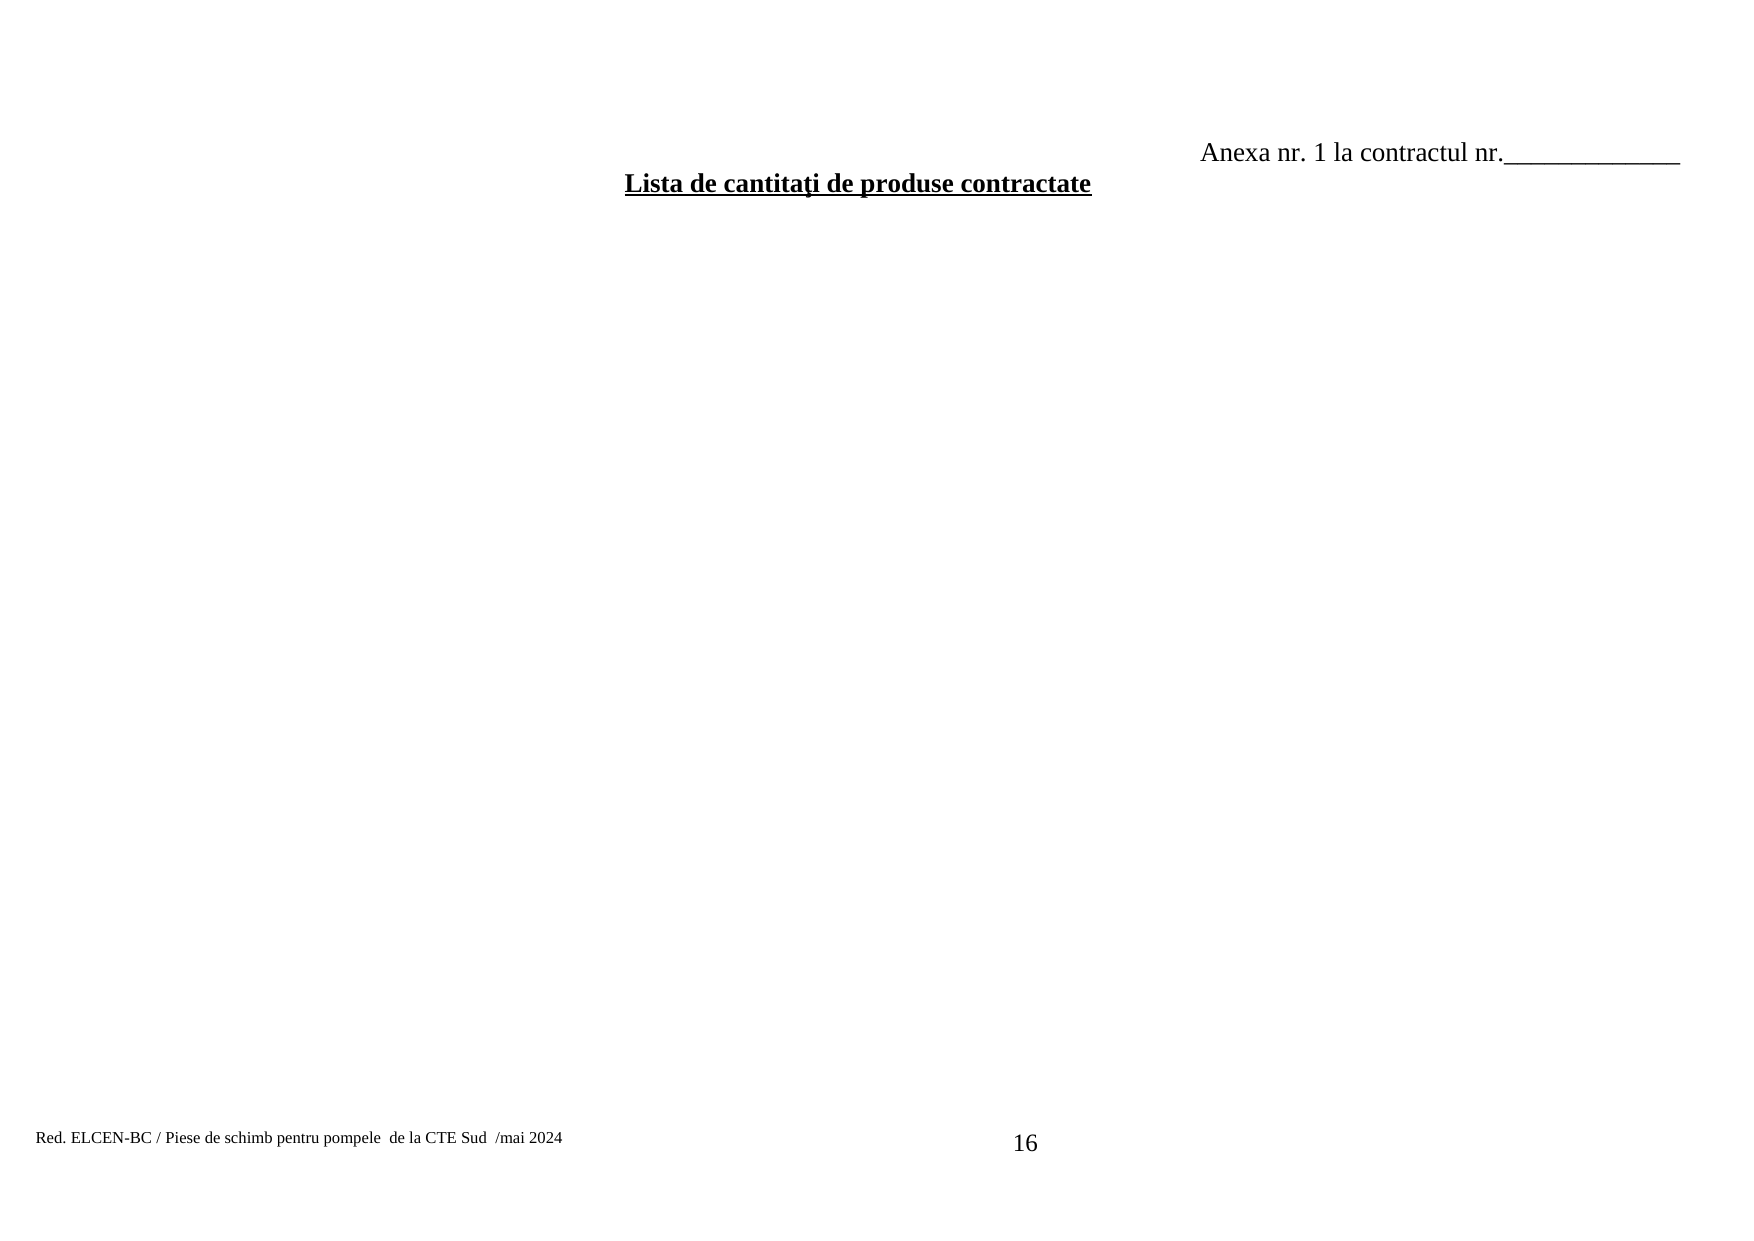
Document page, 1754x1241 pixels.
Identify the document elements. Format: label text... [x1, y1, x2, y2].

text Anexa nr. 1 la contractul nr._____________ [35, 136, 1680, 167]
text Lista de cantitaţi de produse contractate [35, 167, 1680, 198]
